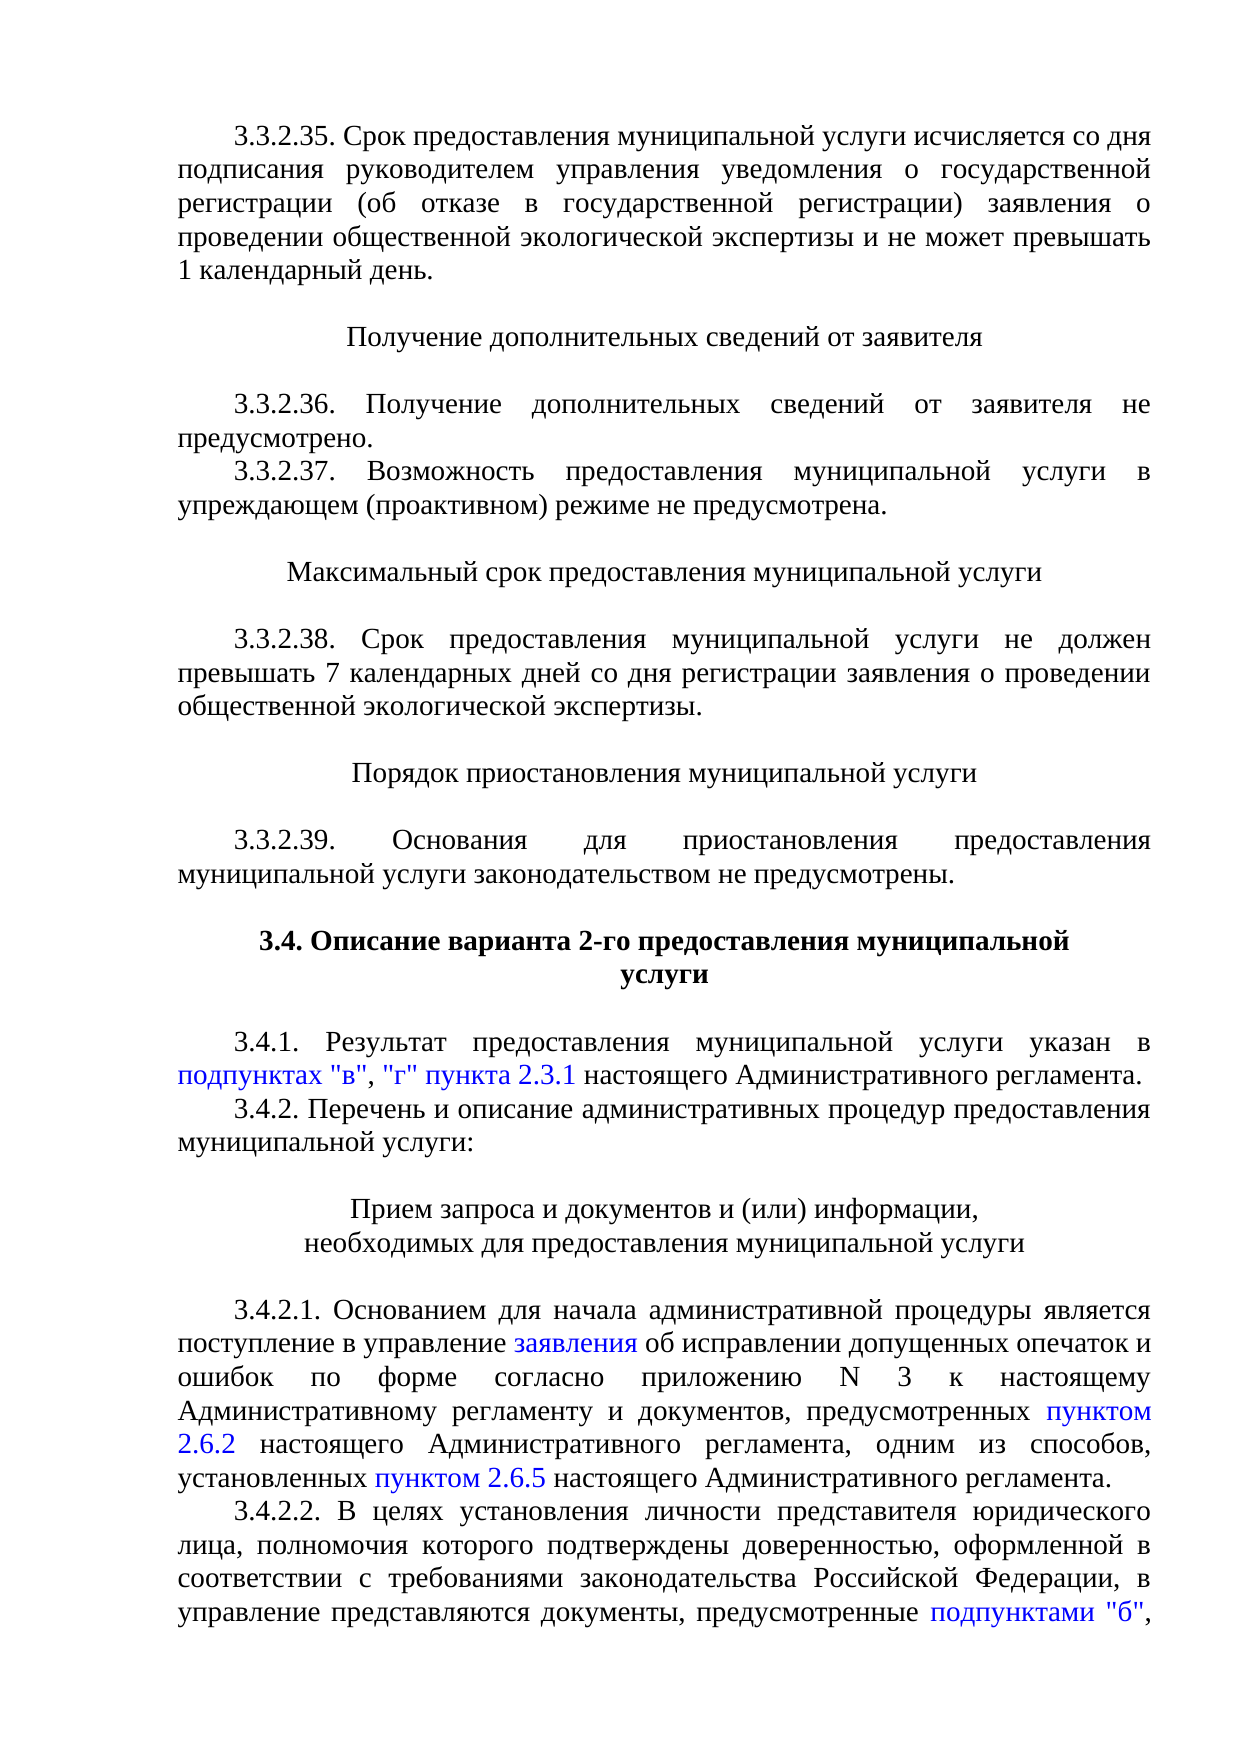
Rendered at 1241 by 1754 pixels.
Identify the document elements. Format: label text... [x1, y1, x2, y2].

text Получение дополнительных сведений от заявителя [177, 319, 1152, 353]
title 3.4. Описание варианта 2-го предоставления муниципальной [177, 923, 1152, 957]
text 3.4.2. Перечень и описание административных процедур предоставления муниципальной услуги: [177, 1091, 1152, 1158]
text 3.3.2.38. Срок предоставления муниципальной услуги не должен превышать 7 календарных дней со дня регистрации заявления о проведении общественной экологической экспертизы. [177, 621, 1152, 722]
text 3.3.2.35. Срок предоставления муниципальной услуги исчисляется со дня подписания руководителем управления уведомления о государственной регистрации (об отказе в государственной регистрации) заявления о проведении общественной экологической экспертизы и не может превышать 1 календарный день. [177, 118, 1152, 286]
text Порядок приостановления муниципальной услуги [177, 755, 1152, 789]
text 3.4.2.1. Основанием для начала административной процедуры является поступление в управление заявления об исправлении допущенных опечаток и ошибок по форме согласно приложению N 3 к настоящему Административному регламенту и документов, предусмотренных пунктом 2.6.2 настоящего Административного регламента, одним из способов, установленных пунктом 2.6.5 настоящего Административного регламента. [177, 1292, 1152, 1493]
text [177, 1493, 1152, 1627]
text 3.3.2.37. Возможность предоставления муниципальной услуги в упреждающем (проактивном) режиме не предусмотрена. [177, 453, 1152, 521]
text Прием запроса и документов и (или) информации, [177, 1191, 1152, 1225]
title услуги [177, 957, 1152, 990]
text Максимальный срок предоставления муниципальной услуги [177, 554, 1152, 588]
text 3.3.2.39. Основания для приостановления предоставления муниципальной услуги законодательством не предусмотрены. [177, 822, 1152, 889]
text 3.3.2.36. Получение дополнительных сведений от заявителя не предусмотрено. [177, 386, 1152, 453]
text 3.4.1. Результат предоставления муниципальной услуги указан в подпунктах "в", "г" пункта 2.3.1 настоящего Административного регламента. [177, 1024, 1152, 1091]
text необходимых для предоставления муниципальной услуги [177, 1225, 1152, 1258]
